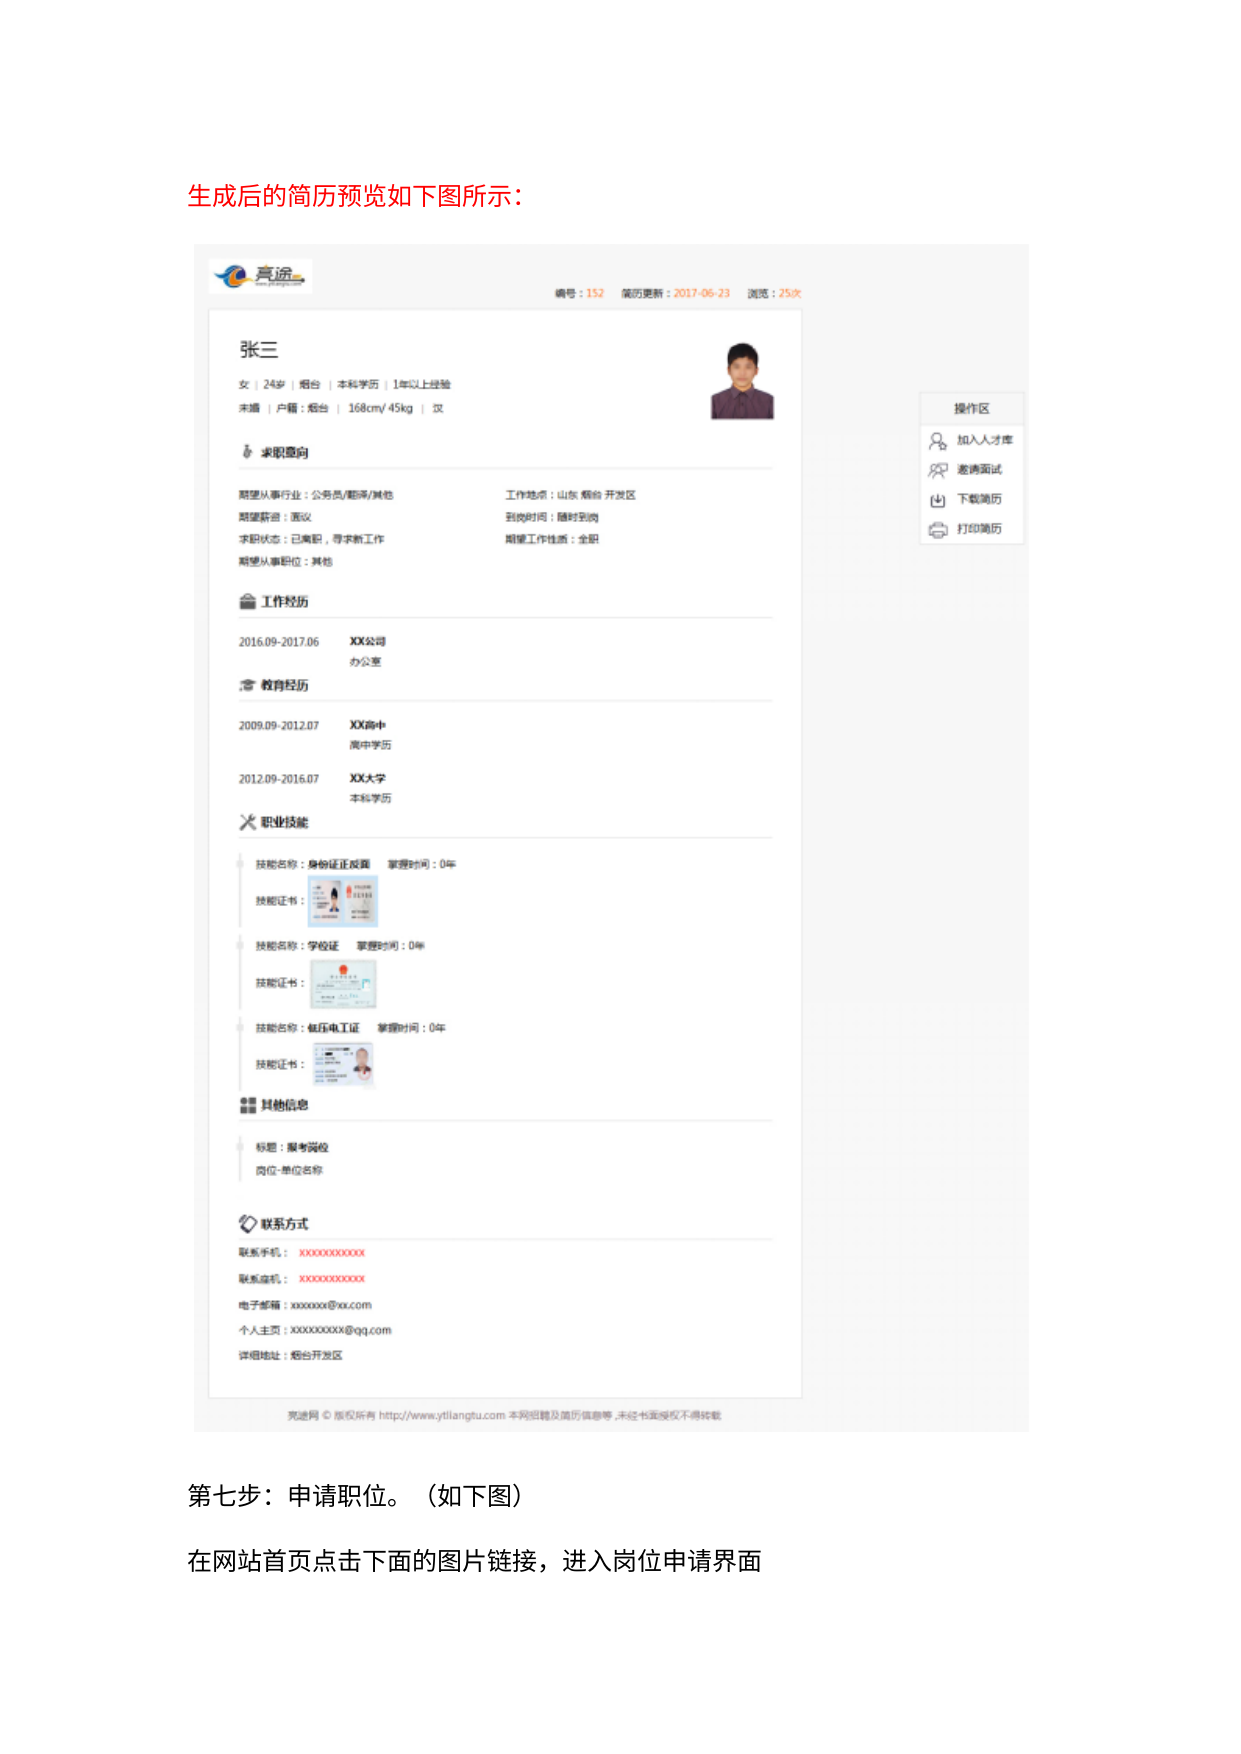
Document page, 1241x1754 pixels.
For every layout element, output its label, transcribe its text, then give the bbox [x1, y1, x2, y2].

text 生成后的简历预览如下图所示： [187, 162, 1053, 227]
text 在网站首页点击下面的图片链接，进入岗位申请界面 [187, 1527, 1053, 1592]
picture [194, 244, 1031, 1432]
